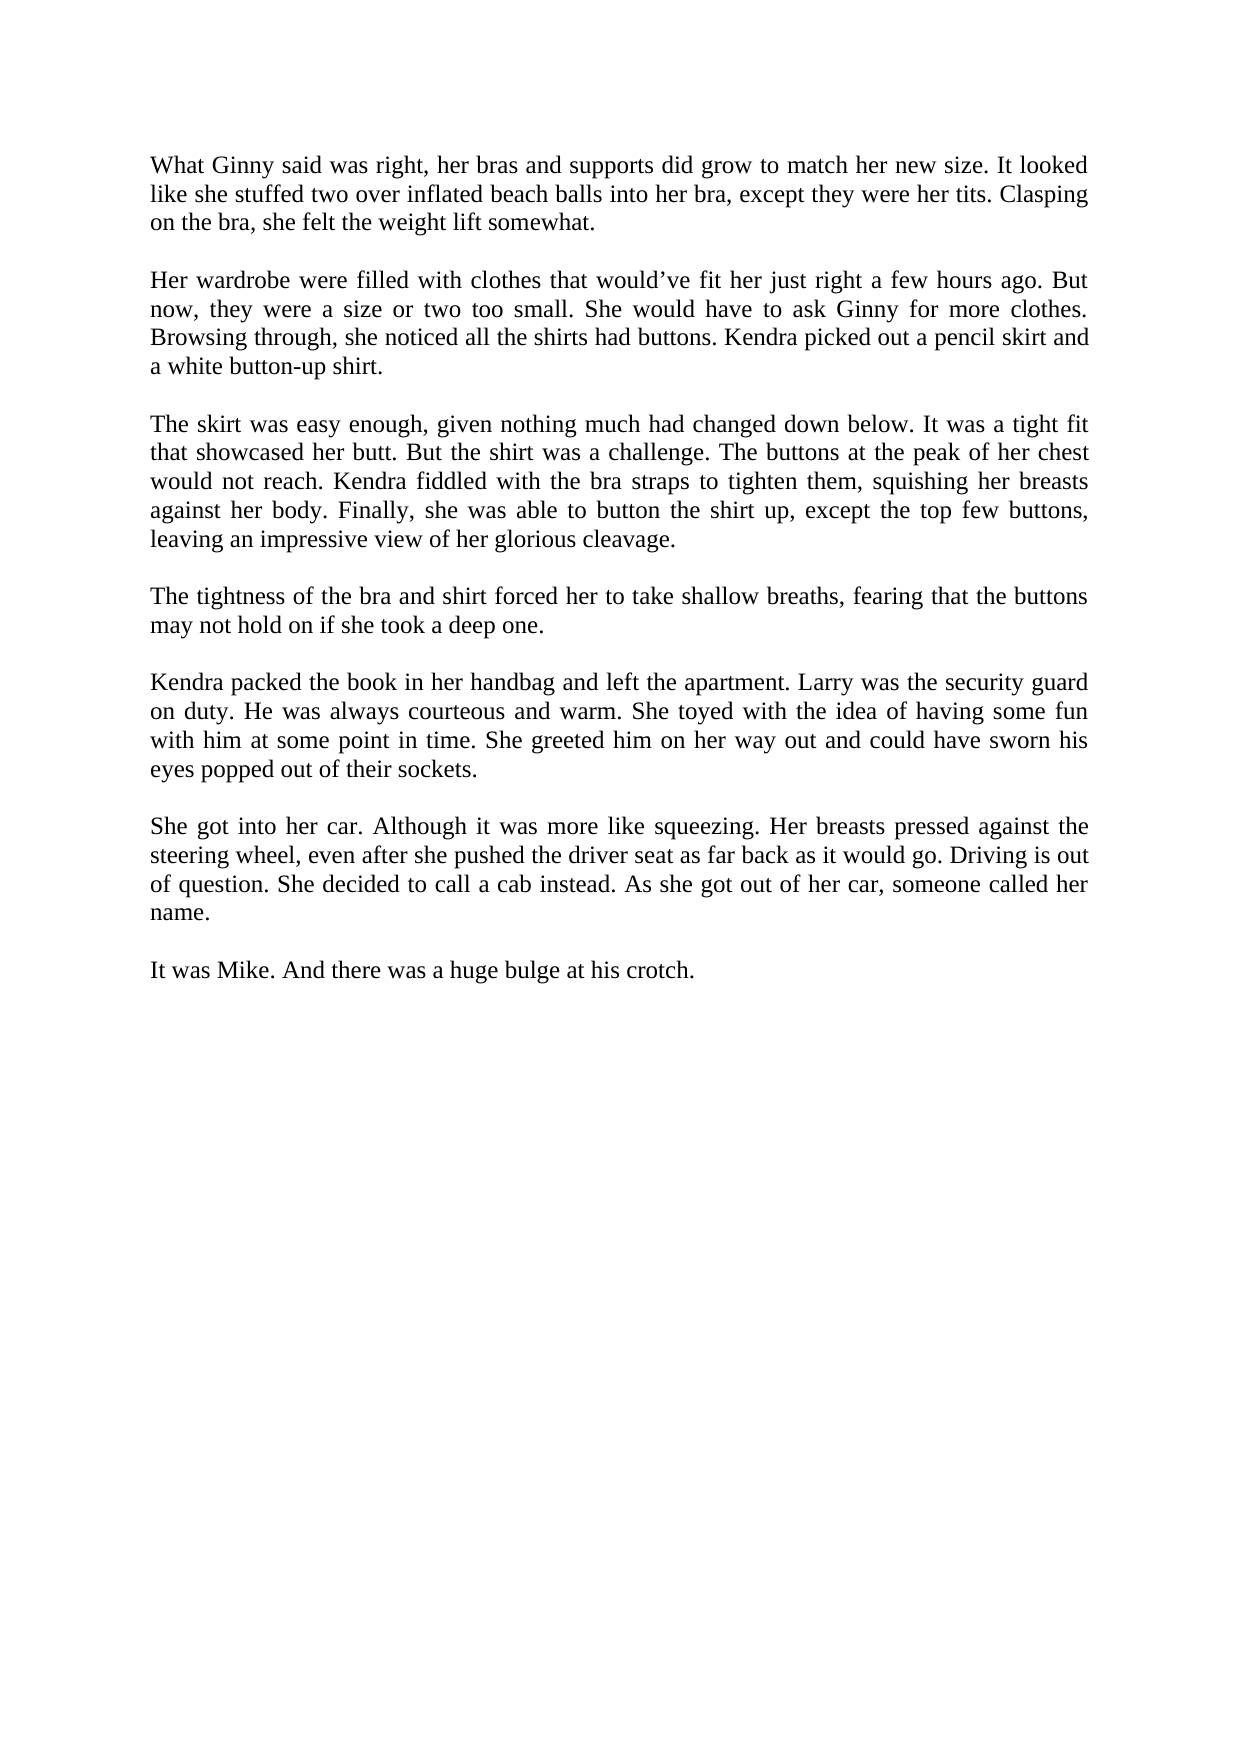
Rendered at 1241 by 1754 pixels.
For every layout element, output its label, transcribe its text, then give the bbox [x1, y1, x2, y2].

text It was Mike. And there was a huge bulge at his crotch. [150, 955, 1090, 984]
text She got into her car. Although it was more like squeezing. Her breasts pressed against the steering wheel, even after she pushed the driver seat as far back as it would go. Driving is out of question. She decided to call a cab instead. As she got out of her car, someone called her name. [150, 811, 1090, 926]
text The skirt was easy enough, given nothing much had changed down below. It was a tight fit that showcased her butt. But the shirt was a challenge. The buttons at the peak of her chest would not reach. Kendra fiddled with the bra straps to tighten them, squishing her breasts against her body. Finally, she was able to button the shirt up, except the top few buttons, leaving an impressive view of her glorious cleavage. [150, 409, 1090, 552]
text The tightness of the bra and shirt forced her to take shallow breaths, fearing that the buttons may not hold on if she took a deep one. [150, 581, 1090, 639]
text Her wardrobe were filled with clothes that would’ve fit her just right a few hours ago. But now, they were a size or two too small. She would have to ask Ginny for more clothes. Browsing through, she noticed all the shirts had buttons. Kendra picked out a pencil skirt and a white button-up shirt. [150, 265, 1090, 380]
text Kendra packed the book in her handbag and left the apartment. Larry was the security guard on duty. He was always courteous and warm. She toyed with the idea of having some fun with him at some point in time. She greeted him on her way out and could have sworn his eyes popped out of their sockets. [150, 667, 1090, 782]
text What Ginny said was right, her bras and supports did grow to match her new size. It looked like she stuffed two over inflated beach balls into her bra, except they were her tits. Clasping on the bra, she felt the weight lift somewhat. [150, 150, 1090, 236]
